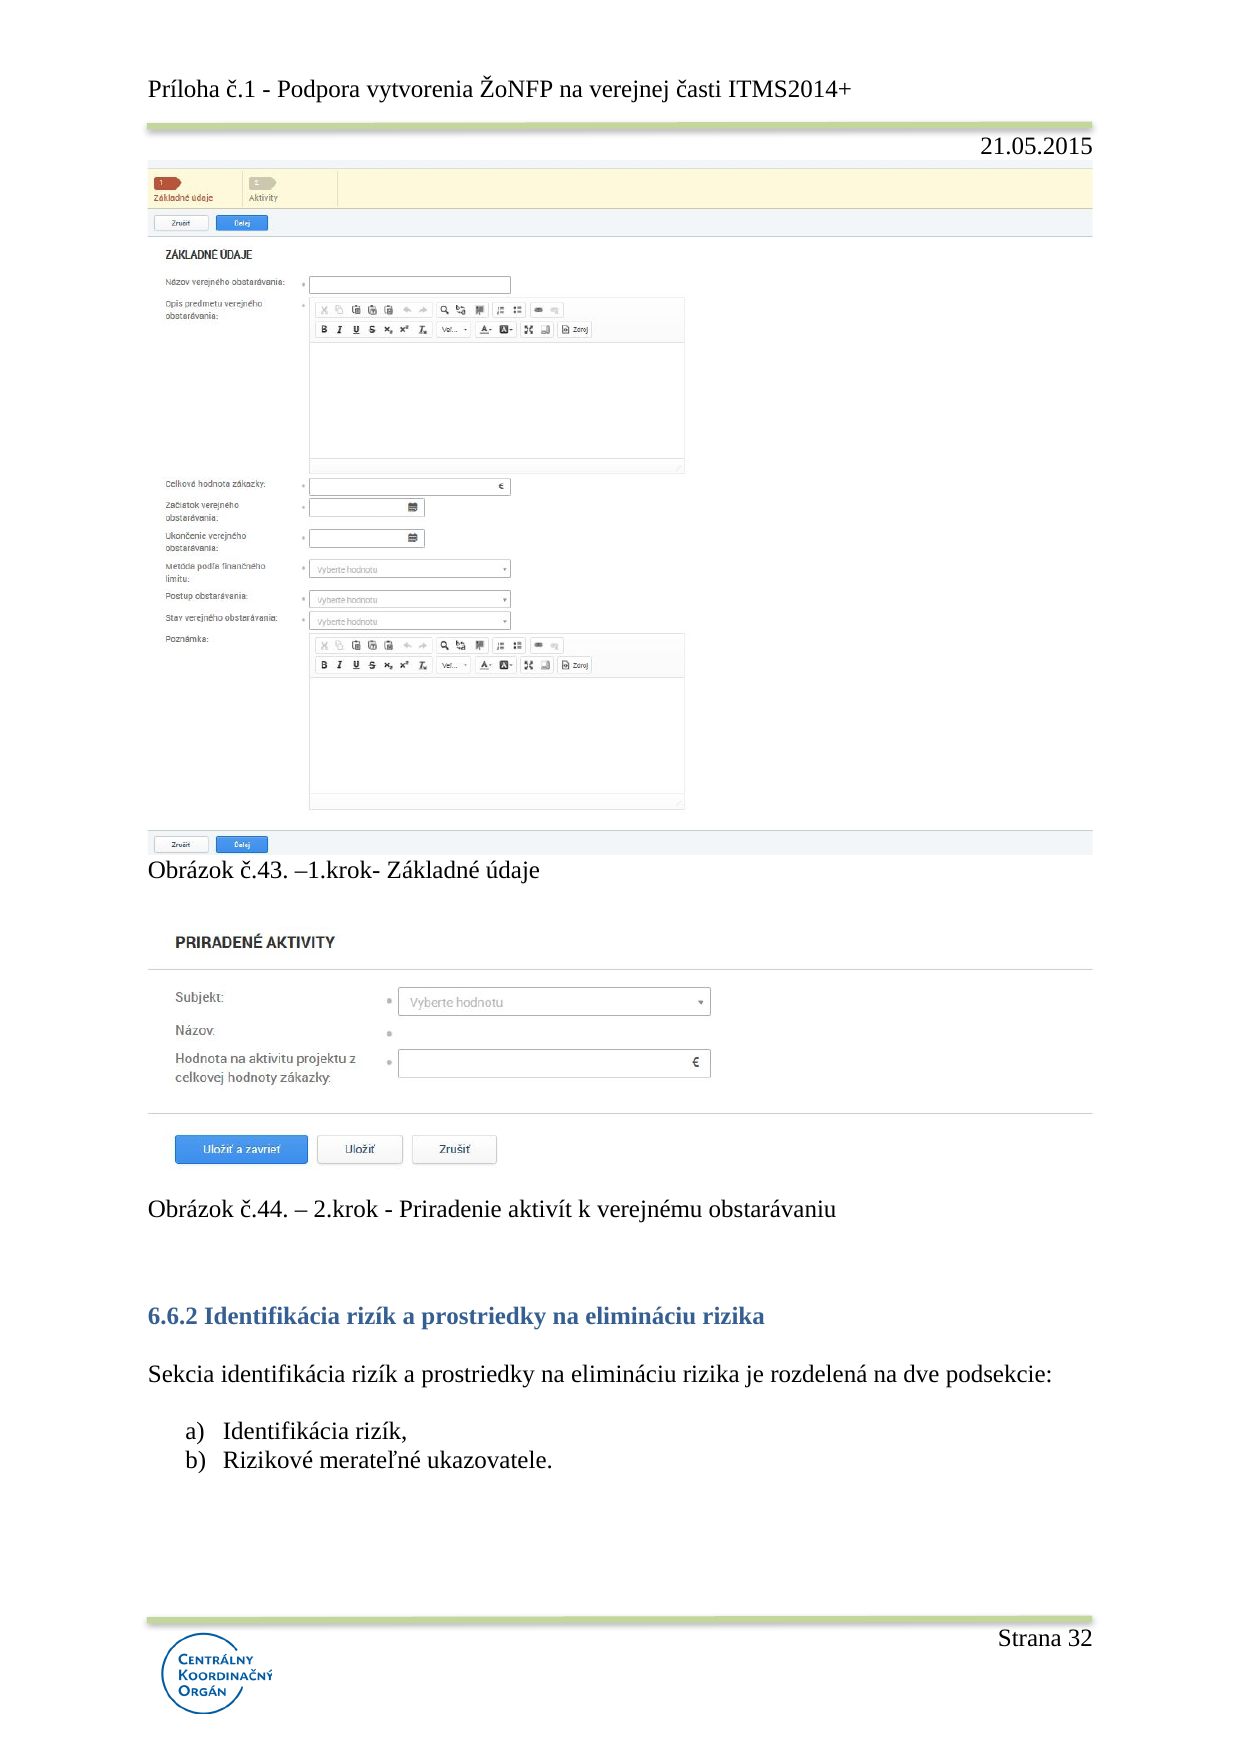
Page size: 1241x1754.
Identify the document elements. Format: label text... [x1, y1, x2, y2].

picture [159, 1631, 272, 1713]
list Rizikové merateľné ukazovatele. [185, 1445, 1093, 1474]
picture [147, 160, 1093, 855]
picture [147, 912, 1093, 1194]
text 6.6.2 Identifikácia rizík a prostriedky na elimináciu rizika [148, 1301, 1093, 1330]
text Sekcia identifikácia rizík a prostriedky na elimináciu rizika je rozdelená na dve podsekcie: [148, 1359, 1093, 1387]
text Obrázok č.43. –1.krok- Základné údaje [148, 855, 1093, 884]
list Identifikácia rizík, [185, 1416, 1093, 1445]
text Obrázok č.44. – 2.krok - Priradenie aktivít k verejnému obstarávaniu [148, 1194, 1093, 1223]
